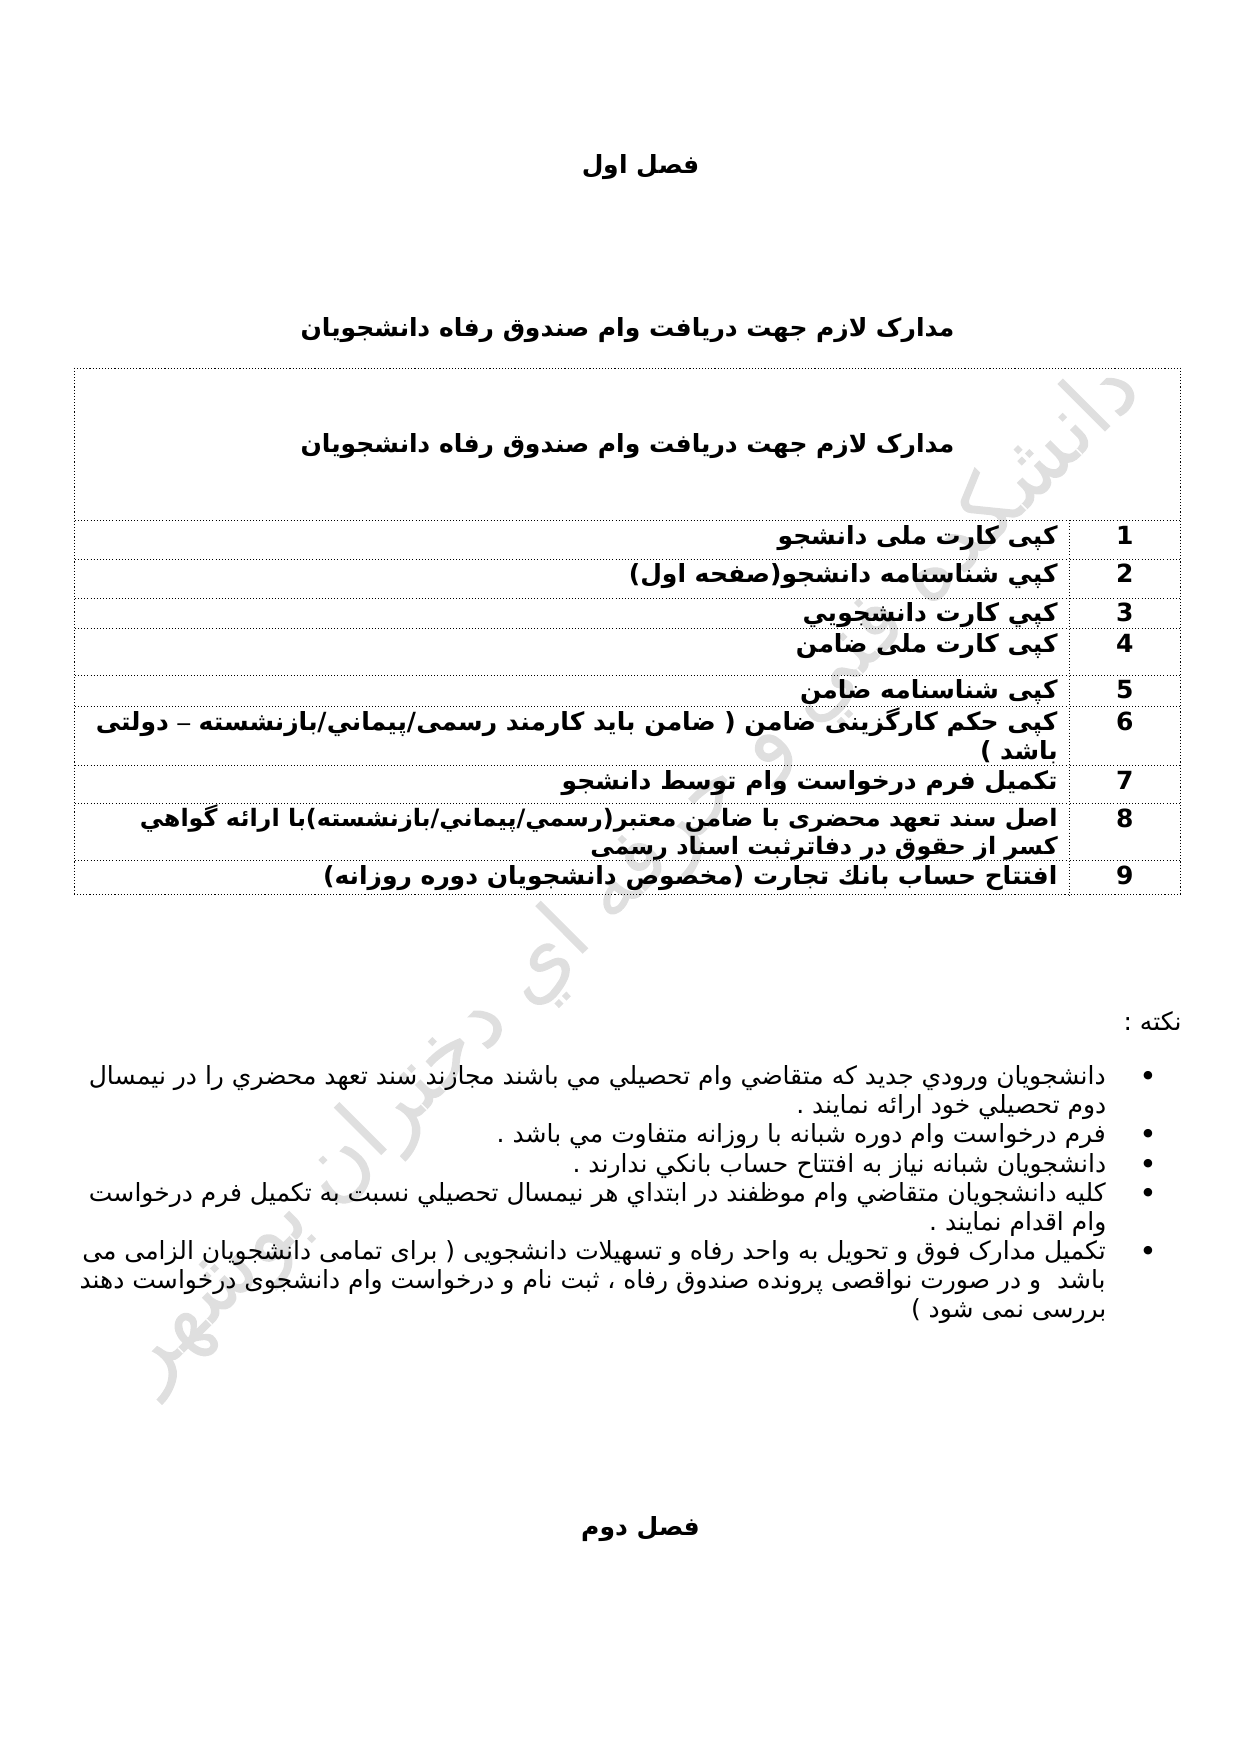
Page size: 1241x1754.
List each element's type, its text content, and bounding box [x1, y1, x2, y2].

table_cell كپي كارت دانشجويي [74, 598, 1069, 628]
text مدارک لازم جهت دریافت وام صندوق رفاه دانشجویان [74, 313, 1181, 342]
table_cell 6 [1069, 706, 1181, 765]
table_cell كپي شناسنامه دانشجو(صفحه اول) [74, 559, 1069, 598]
text نكته : [74, 1007, 1181, 1036]
list دانشجويان ورودي جديد كه متقاضي وام تحصيلي مي باشند مجازند سند تعهد محضري را در نيمسال دوم تحصيلي خود ارائه نمايند . [74, 1061, 1144, 1119]
text فصل دوم [74, 1512, 1181, 1541]
list كليه دانشجويان متقاضي وام موظفند در ابتداي هر نيمسال تحصيلي نسبت به تكميل فرم درخواست وام اقدام نمايند . [74, 1178, 1144, 1236]
list دانشجويان شبانه نياز به افتتاح حساب بانكي ندارند . [74, 1149, 1144, 1178]
table_cell 8 [1069, 803, 1181, 860]
table_cell افتتاح حساب بانك تجارت (مخصوص دانشجويان دوره روزانه) [74, 860, 1069, 894]
table_cell 5 [1069, 675, 1181, 706]
table_cell کپی کارت ملی دانشجو [74, 520, 1069, 558]
list تکمیل مدارک فوق و تحویل به واحد رفاه و تسهیلات دانشجویی ( برای تمامی دانشجویان الزامی می باشد و در صورت نواقصی پرونده صندوق رفاه ، ثبت نام و درخواست وام دانشجوی درخواست دهند بررسی نمی شود ) [74, 1236, 1144, 1324]
table_cell اصل سند تعهد محضری با ضامن معتبر(رسمي/پيماني/بازنشسته)با ارائه گواهي كسر از حقوق در دفاترثبت اسناد رسمی [74, 803, 1069, 860]
list فرم درخواست وام دوره شبانه با روزانه متفاوت مي باشد . [74, 1119, 1144, 1149]
table_cell 2 [1069, 559, 1181, 598]
table_cell 9 [1069, 860, 1181, 894]
table_cell 3 [1069, 598, 1181, 628]
table_cell کپی حکم کارگزینی ضامن ( ضامن باید کارمند رسمی/پيماني/بازنشسته – دولتی باشد ) [74, 706, 1069, 765]
table_cell 4 [1069, 628, 1181, 675]
table_cell کپی کارت ملی ضامن [74, 628, 1069, 675]
table_cell تكميل فرم درخواست وام توسط دانشجو [74, 765, 1069, 803]
table_cell 7 [1069, 765, 1181, 803]
text فصل اول [74, 150, 1181, 179]
table_cell کپی شناسنامه ضامن [74, 675, 1069, 706]
table_header مدارک لازم جهت دریافت وام صندوق رفاه دانشجویان [74, 368, 1181, 520]
table_cell 1 [1069, 520, 1181, 558]
